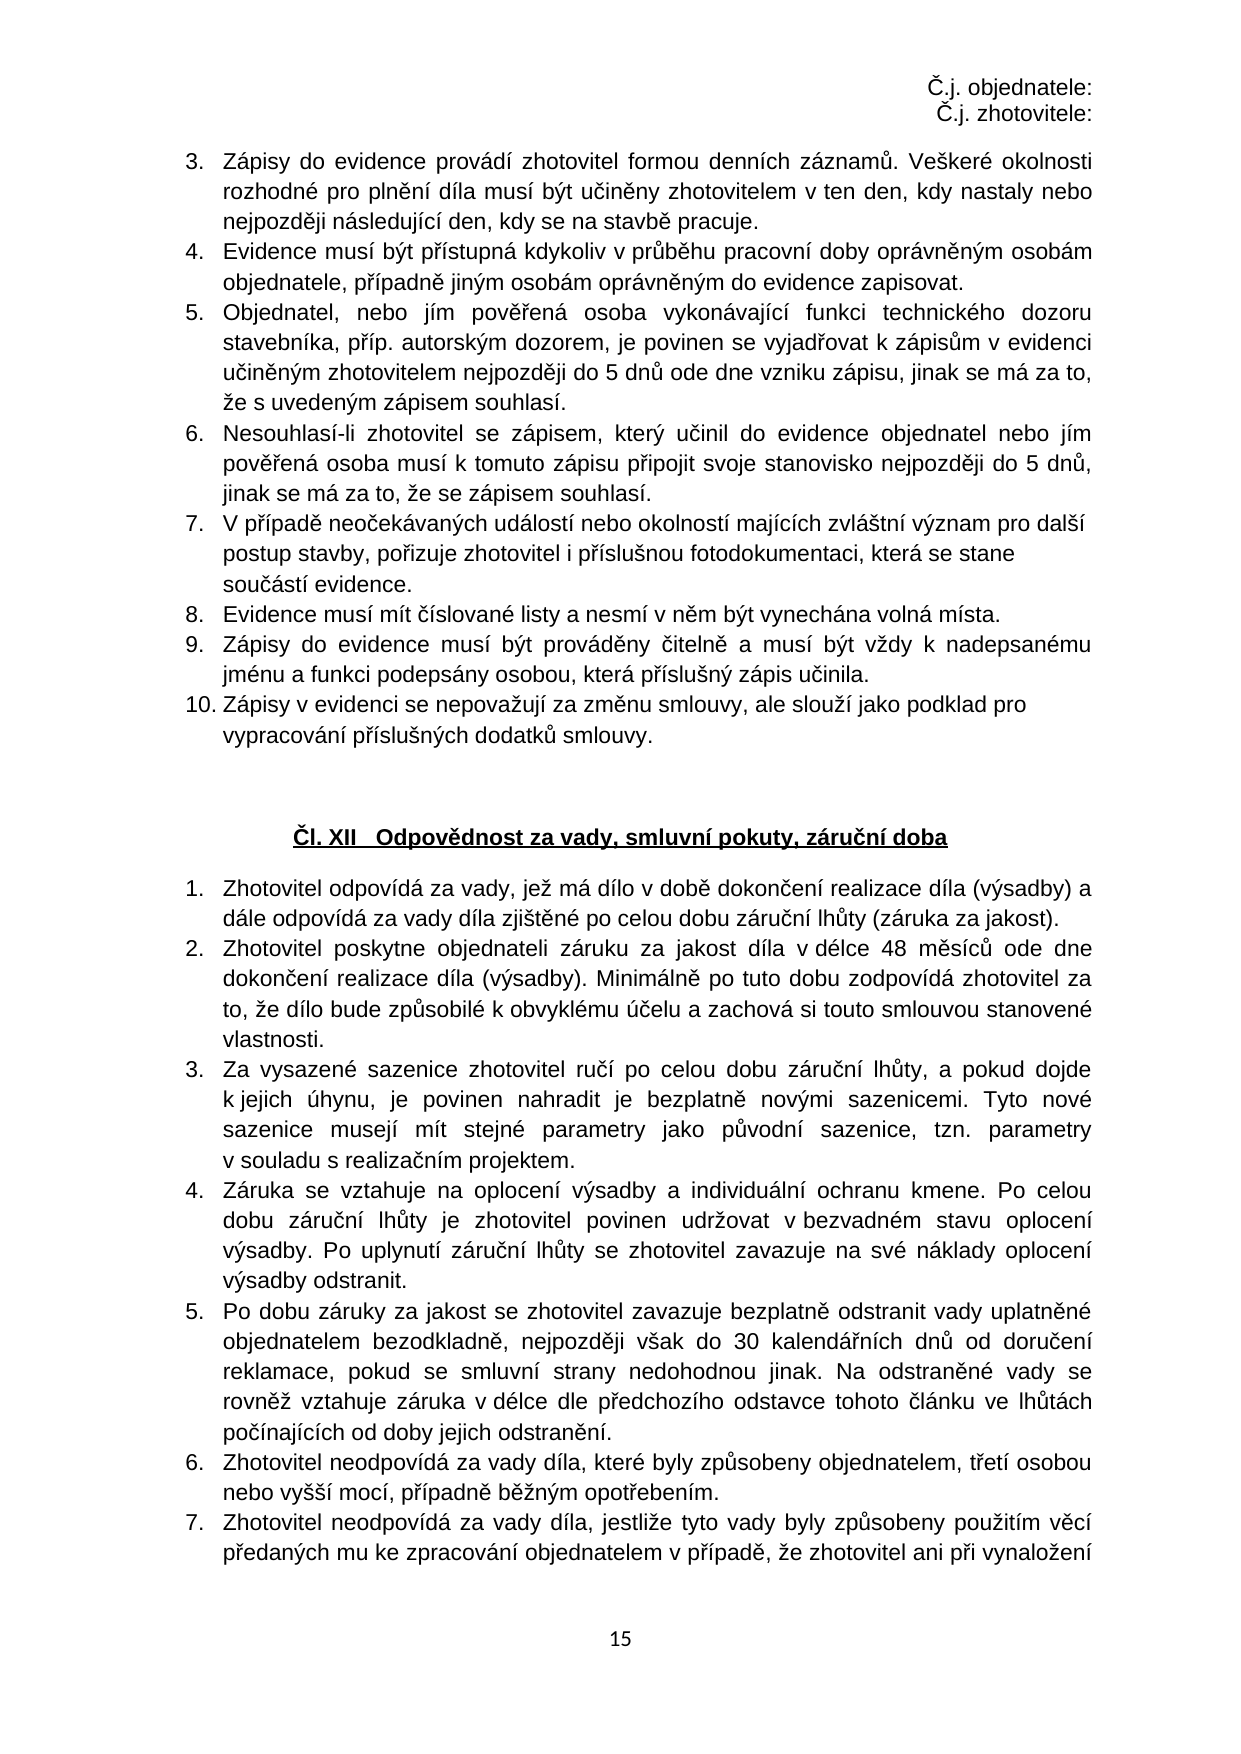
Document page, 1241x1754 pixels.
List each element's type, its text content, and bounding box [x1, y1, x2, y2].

list Záruka se vztahuje na oplocení výsadby a individuální ochranu kmene. Po celou dobu záruční lhůty je zhotovitel povinen udržovat v bezvadném stavu oplocení výsadby. Po uplynutí záruční lhůty se zhotovitel zavazuje na své náklady oplocení výsadby odstranit. [185, 1177, 1093, 1294]
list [185, 1509, 1093, 1566]
list Zhotovitel neodpovídá za vady díla, které byly způsobeny objednatelem, třetí osobou nebo vyšší mocí, případně běžným opotřebením. [185, 1449, 1093, 1505]
list Zápisy do evidence provádí zhotovitel formou denních záznamů. Veškeré okolnosti rozhodné pro plnění díla musí být učiněny zhotovitelem v ten den, kdy nastaly nebo nejpozději následující den, kdy se na stavbě pracuje. [185, 148, 1093, 234]
list V případě neočekávaných událostí nebo okolností majících zvláštní význam pro další postup stavby, pořizuje zhotovitel i příslušnou fotodokumentaci, která se stane součástí evidence. [185, 510, 1093, 597]
list Nesouhlasí-li zhotovitel se zápisem, který učinil do evidence objednatel nebo jím pověřená osoba musí k tomuto zápisu připojit svoje stanovisko nejpozději do 5 dnů, jinak se má za to, že se zápisem souhlasí. [185, 419, 1093, 506]
text Čl. XII Odpovědnost za vady, smluvní pokuty, záruční doba [148, 824, 1093, 850]
list Zápisy v evidenci se nepovažují za změnu smlouvy, ale slouží jako podklad pro vypracování příslušných dodatků smlouvy. [185, 691, 1093, 748]
list Evidence musí být přístupná kdykoliv v průběhu pracovní doby oprávněným osobám objednatele, případně jiným osobám oprávněným do evidence zapisovat. [185, 238, 1093, 295]
list Zhotovitel odpovídá za vady, jež má dílo v době dokončení realizace díla (výsadby) a dále odpovídá za vady díla zjištěné po celou dobu záruční lhůty (záruka za jakost). [185, 875, 1093, 931]
list Zápisy do evidence musí být prováděny čitelně a musí být vždy k nadepsanému jménu a funkci podepsány osobou, která příslušný zápis učinila. [185, 631, 1093, 687]
list Objednatel, nebo jím pověřená osoba vykonávající funkci technického dozoru stavebníka, příp. autorským dozorem, je povinen se vyjadřovat k zápisům v evidenci učiněným zhotovitelem nejpozději do 5 dnů ode dne vzniku zápisu, jinak se má za to, že s uvedeným zápisem souhlasí. [185, 299, 1093, 416]
list Za vysazené sazenice zhotovitel ručí po celou dobu záruční lhůty, a pokud dojde k jejich úhynu, je povinen nahradit je bezplatně novými sazenicemi. Tyto nové sazenice musejí mít stejné parametry jako původní sazenice, tzn. parametry v souladu s realizačním projektem. [185, 1056, 1093, 1173]
list Zhotovitel poskytne objednateli záruku za jakost díla v délce 48 měsíců ode dne dokončení realizace díla (výsadby). Minimálně po tuto dobu zodpovídá zhotovitel za to, že dílo bude způsobilé k obvyklému účelu a zachová si touto smlouvou stanovené vlastnosti. [185, 935, 1093, 1052]
list Po dobu záruky za jakost se zhotovitel zavazuje bezplatně odstranit vady uplatněné objednatelem bezodkladně, nejpozději však do 30 kalendářních dnů od doručení reklamace, pokud se smluvní strany nedohodnou jinak. Na odstraněné vady se rovněž vztahuje záruka v délce dle předchozího odstavce tohoto článku ve lhůtách počínajících od doby jejich odstranění. [185, 1298, 1093, 1445]
list Evidence musí mít číslované listy a nesmí v něm být vynechána volná místa. [185, 601, 1093, 627]
